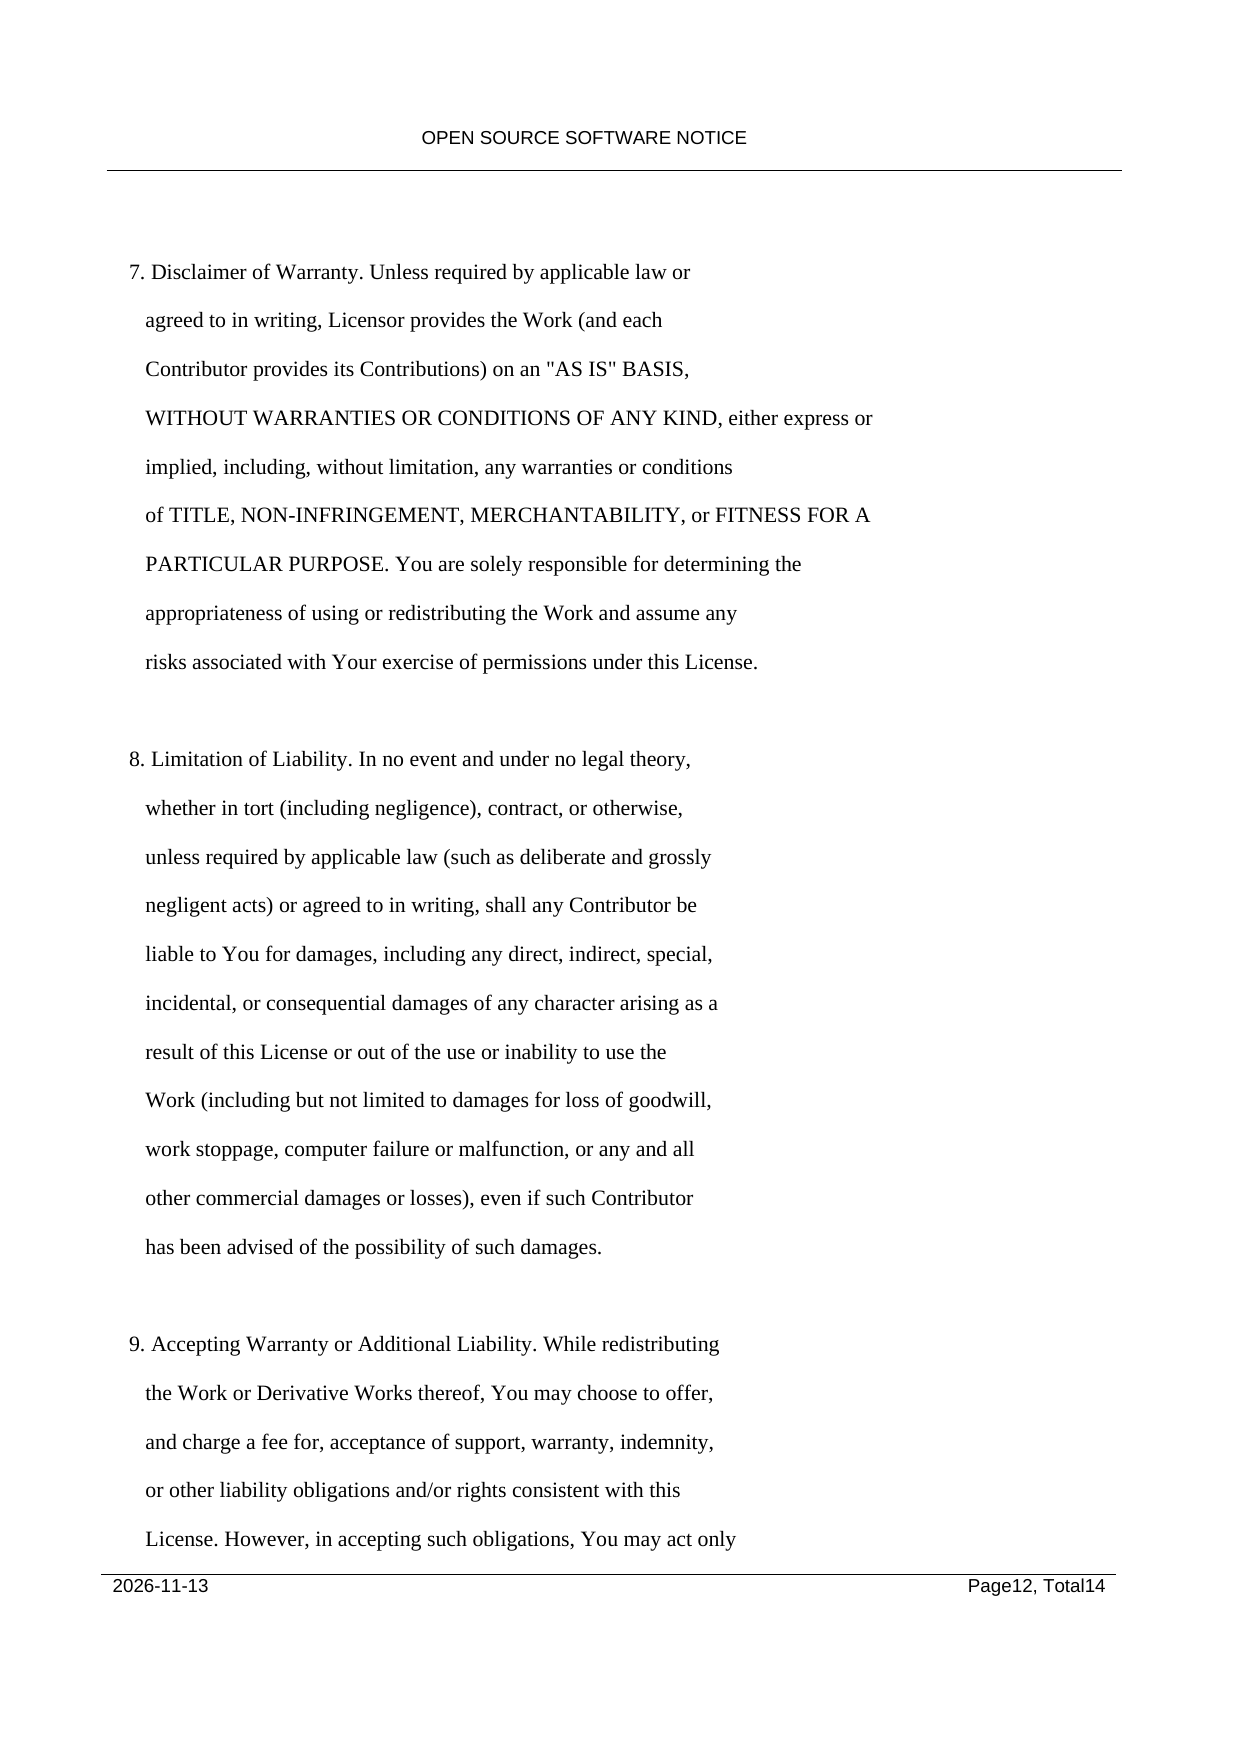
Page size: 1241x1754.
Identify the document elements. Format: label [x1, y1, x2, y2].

text [112, 206, 1128, 1555]
